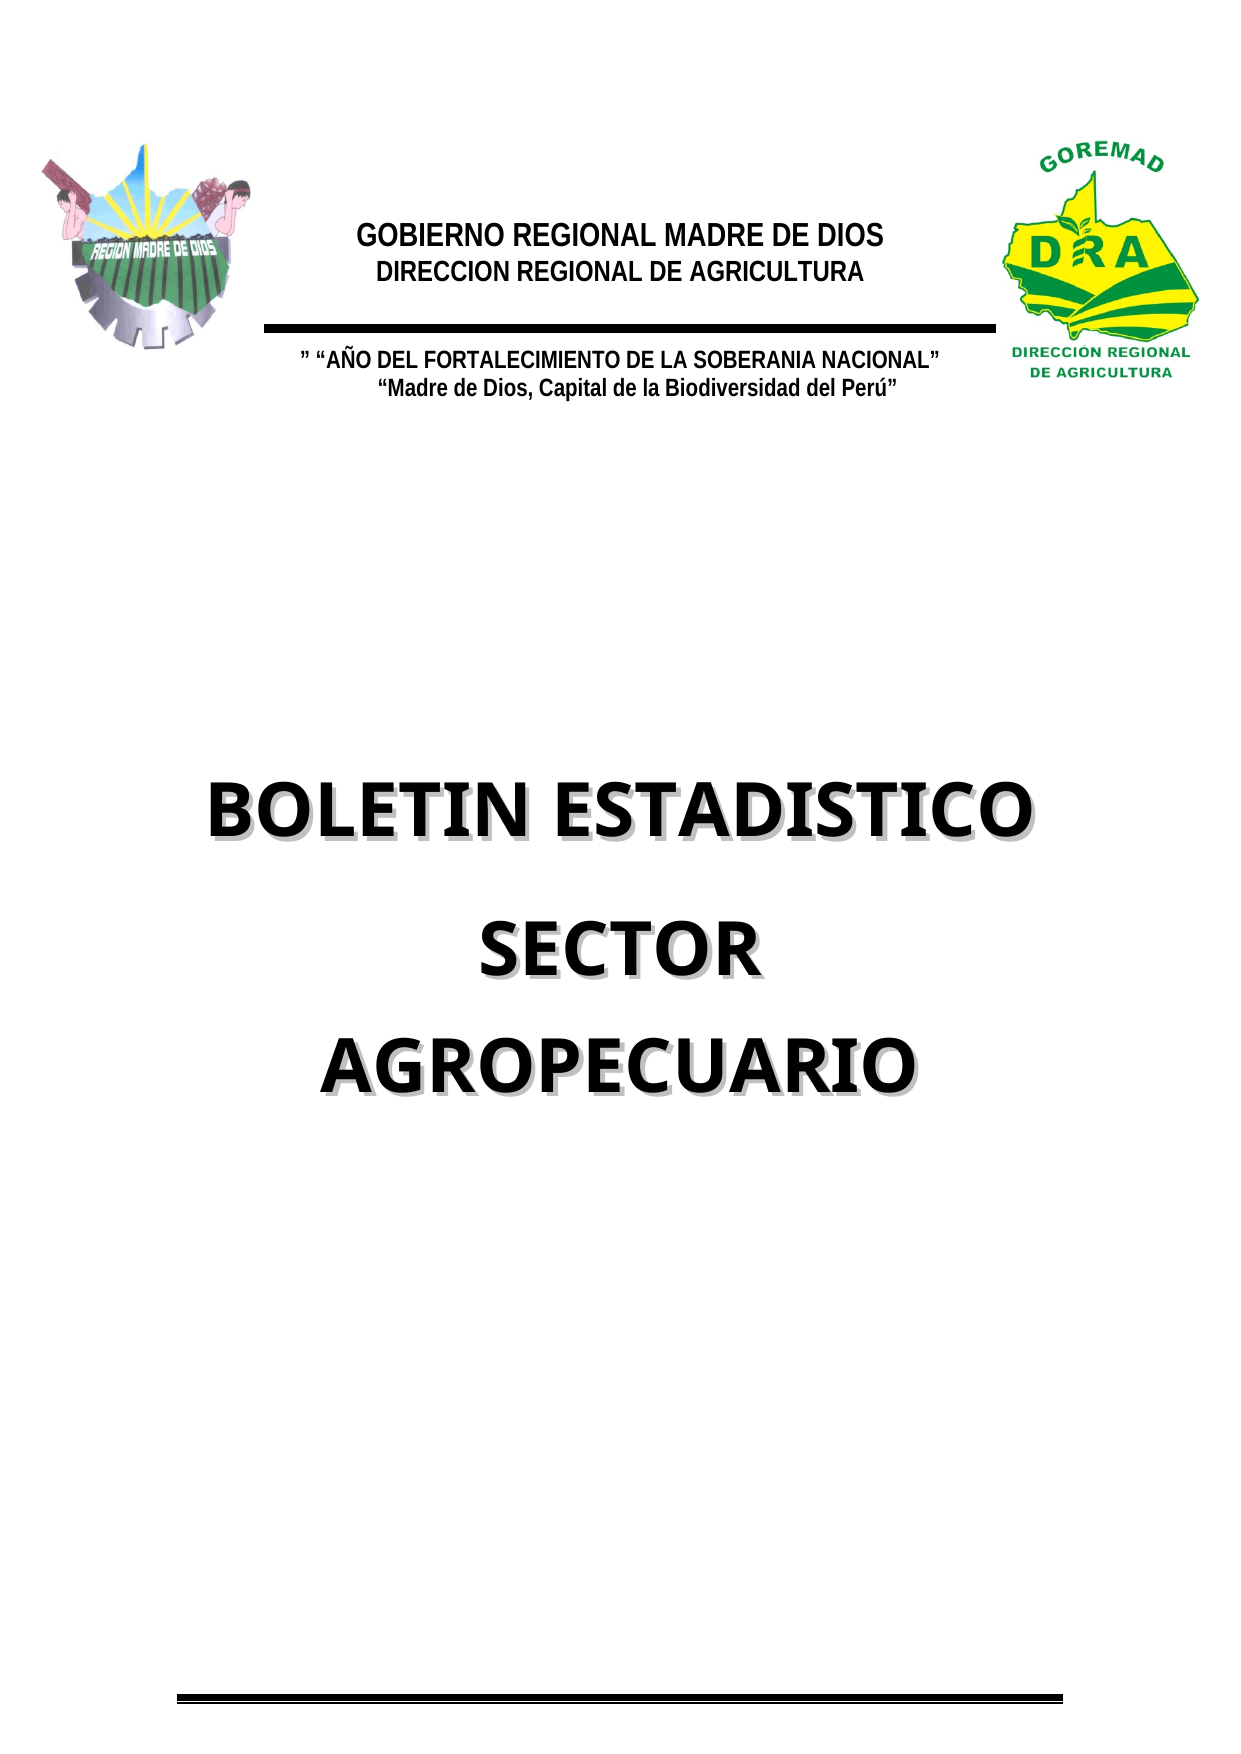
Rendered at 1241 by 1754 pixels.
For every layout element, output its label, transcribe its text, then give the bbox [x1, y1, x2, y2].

text GOBIERNO REGIONAL MADRE DE DIOS [259, 216, 1063, 254]
text ” “AÑO DEL FORTALECIMIENTO DE LA SOBERANIA NACIONAL” [177, 344, 1063, 373]
text BOLETIN ESTADISTICO [177, 757, 1063, 859]
picture [39, 140, 259, 352]
text SECTOR AGROPECUARIO [177, 895, 1063, 1115]
picture [1002, 140, 1199, 378]
text “Madre de Dios, Capital de la Biodiversidad del Perú” [177, 373, 1063, 402]
text DIRECCION REGIONAL DE AGRICULTURA [259, 254, 1063, 287]
